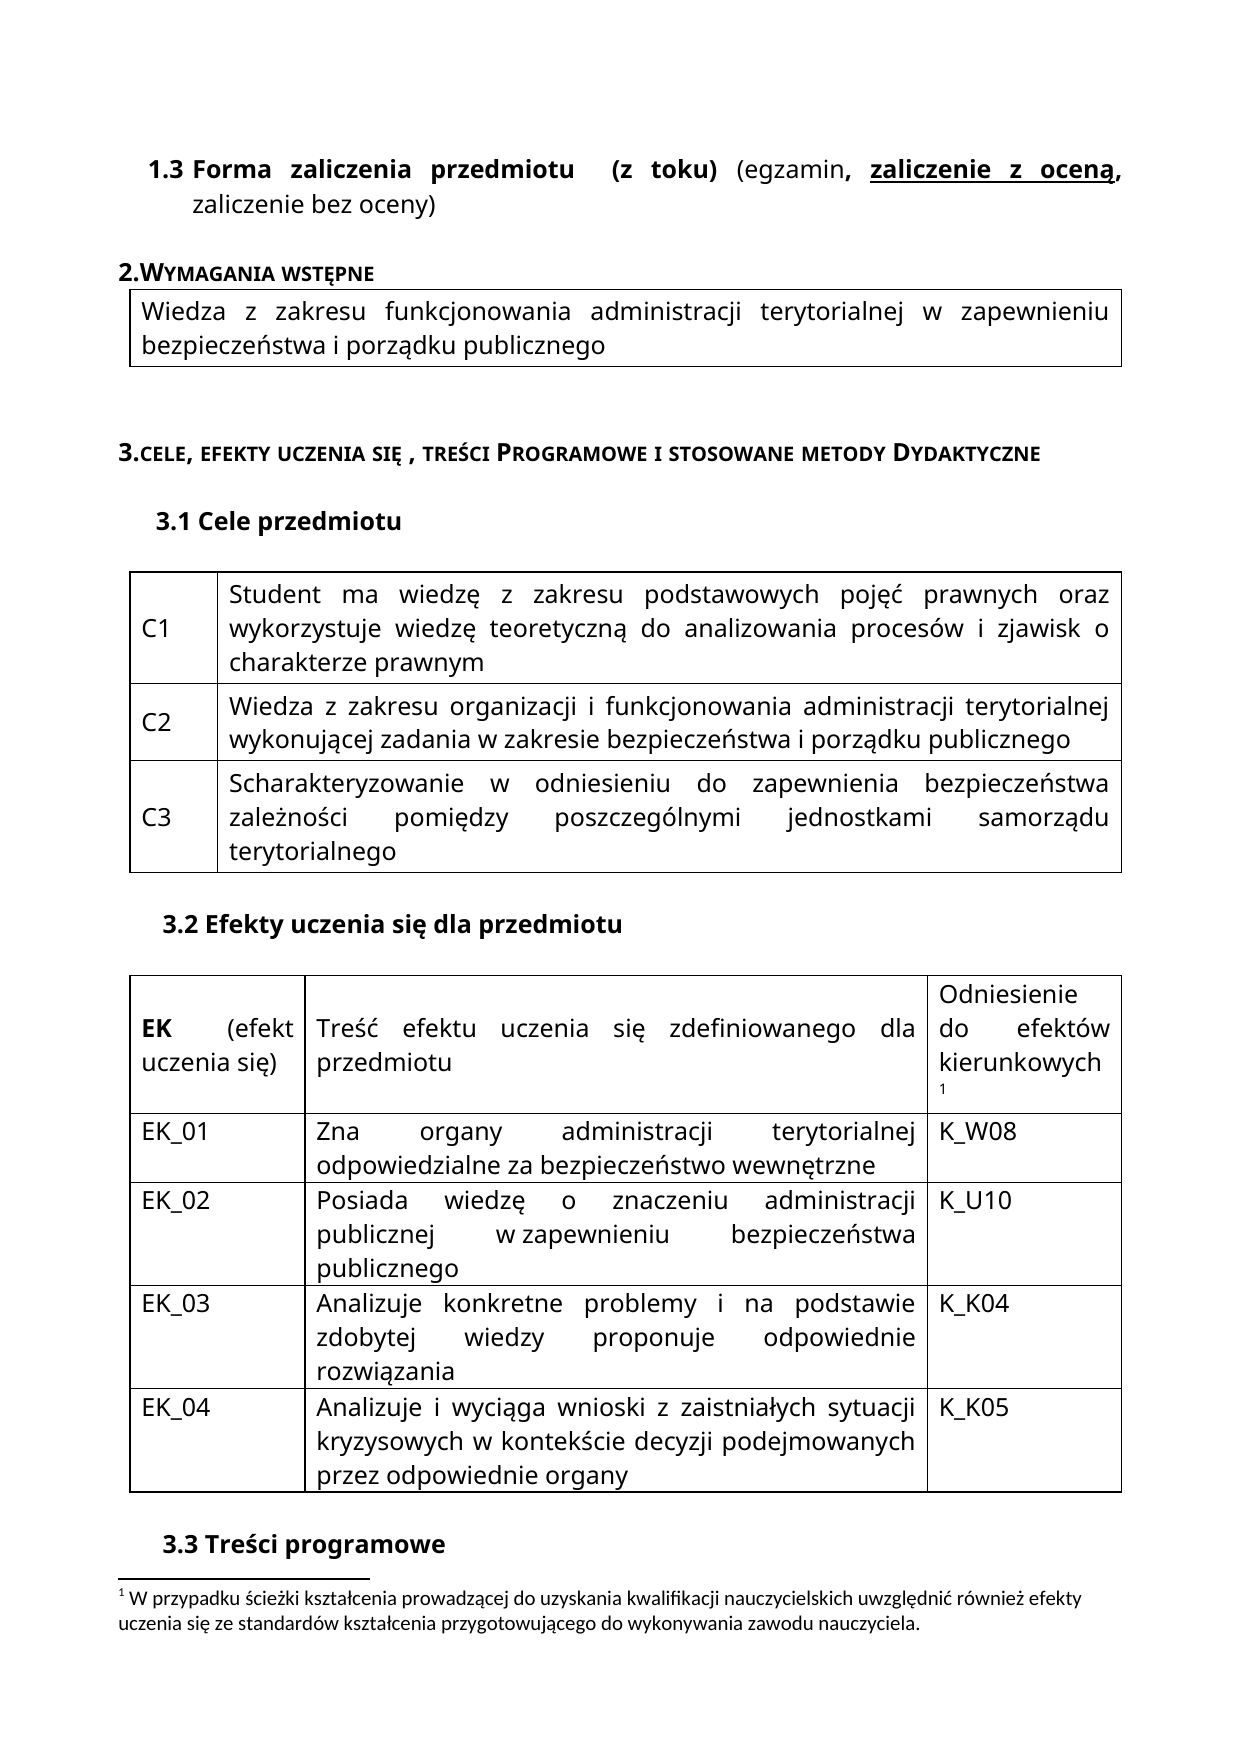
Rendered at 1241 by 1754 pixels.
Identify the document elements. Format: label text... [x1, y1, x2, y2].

table_header Student ma wiedzę z zakresu podstawowych pojęć prawnych oraz wykorzystuje wiedzę teoretyczną do analizowania procesów i zjawisk o charakterze prawnym [218, 573, 1121, 683]
table_cell Analizuje konkretne problemy i na podstawie zdobytej wiedzy proponuje odpowiednie rozwiązania [306, 1286, 927, 1388]
table_cell EK_04 [131, 1389, 304, 1491]
table_header Odniesienie do efektów kierunkowych [928, 976, 1121, 1112]
table_cell K_K04 [928, 1286, 1121, 1388]
table_header EK (efekt uczenia się) [131, 976, 304, 1112]
table_header C1 [131, 573, 217, 683]
table_cell C2 [131, 684, 217, 760]
table_cell C3 [131, 761, 217, 872]
table_cell K_U10 [928, 1183, 1121, 1285]
text 3.cele, efekty uczenia się , treści Programowe i stosowane metody Dydaktyczne [118, 435, 1122, 469]
table_cell Zna organy administracji terytorialnej odpowiedzialne za bezpieczeństwo wewnętrzne [306, 1114, 927, 1182]
table_cell Posiada wiedzę o znaczeniu administracji publicznej w zapewnieniu bezpieczeństwa publicznego [306, 1183, 927, 1285]
text 2.Wymagania wstępne [118, 254, 1122, 288]
table_cell Scharakteryzowanie w odniesieniu do zapewnienia bezpieczeństwa zależności pomiędzy poszczególnymi jednostkami samorządu terytorialnego [218, 761, 1121, 872]
table_cell K_K05 [928, 1389, 1121, 1491]
table_header Treść efektu uczenia się zdefiniowanego dla przedmiotu [306, 976, 927, 1112]
table_cell EK_02 [131, 1183, 304, 1285]
table_cell Wiedza z zakresu organizacji i funkcjonowania administracji terytorialnej wykonującej zadania w zakresie bezpieczeństwa i porządku publicznego [218, 684, 1121, 760]
table_cell Analizuje i wyciąga wnioski z zaistniałych sytuacji kryzysowych w kontekście decyzji podejmowanych przez odpowiednie organy [306, 1389, 927, 1491]
text 1.3 Forma zaliczenia przedmiotu (z toku) (egzamin, zaliczenie z oceną, zaliczenie bez oceny) [148, 152, 1122, 220]
table_cell EK_03 [131, 1286, 304, 1388]
table_cell K_W08 [928, 1114, 1121, 1182]
text 3.1 Cele przedmiotu [156, 503, 1122, 537]
list 3.3 Treści programowe [162, 1526, 1122, 1561]
table_header Wiedza z zakresu funkcjonowania administracji terytorialnej w zapewnieniu bezpieczeństwa i porządku publicznego [131, 290, 1121, 366]
table_cell EK_01 [131, 1114, 304, 1182]
text 3.2 Efekty uczenia się dla przedmiotu [162, 907, 1122, 941]
